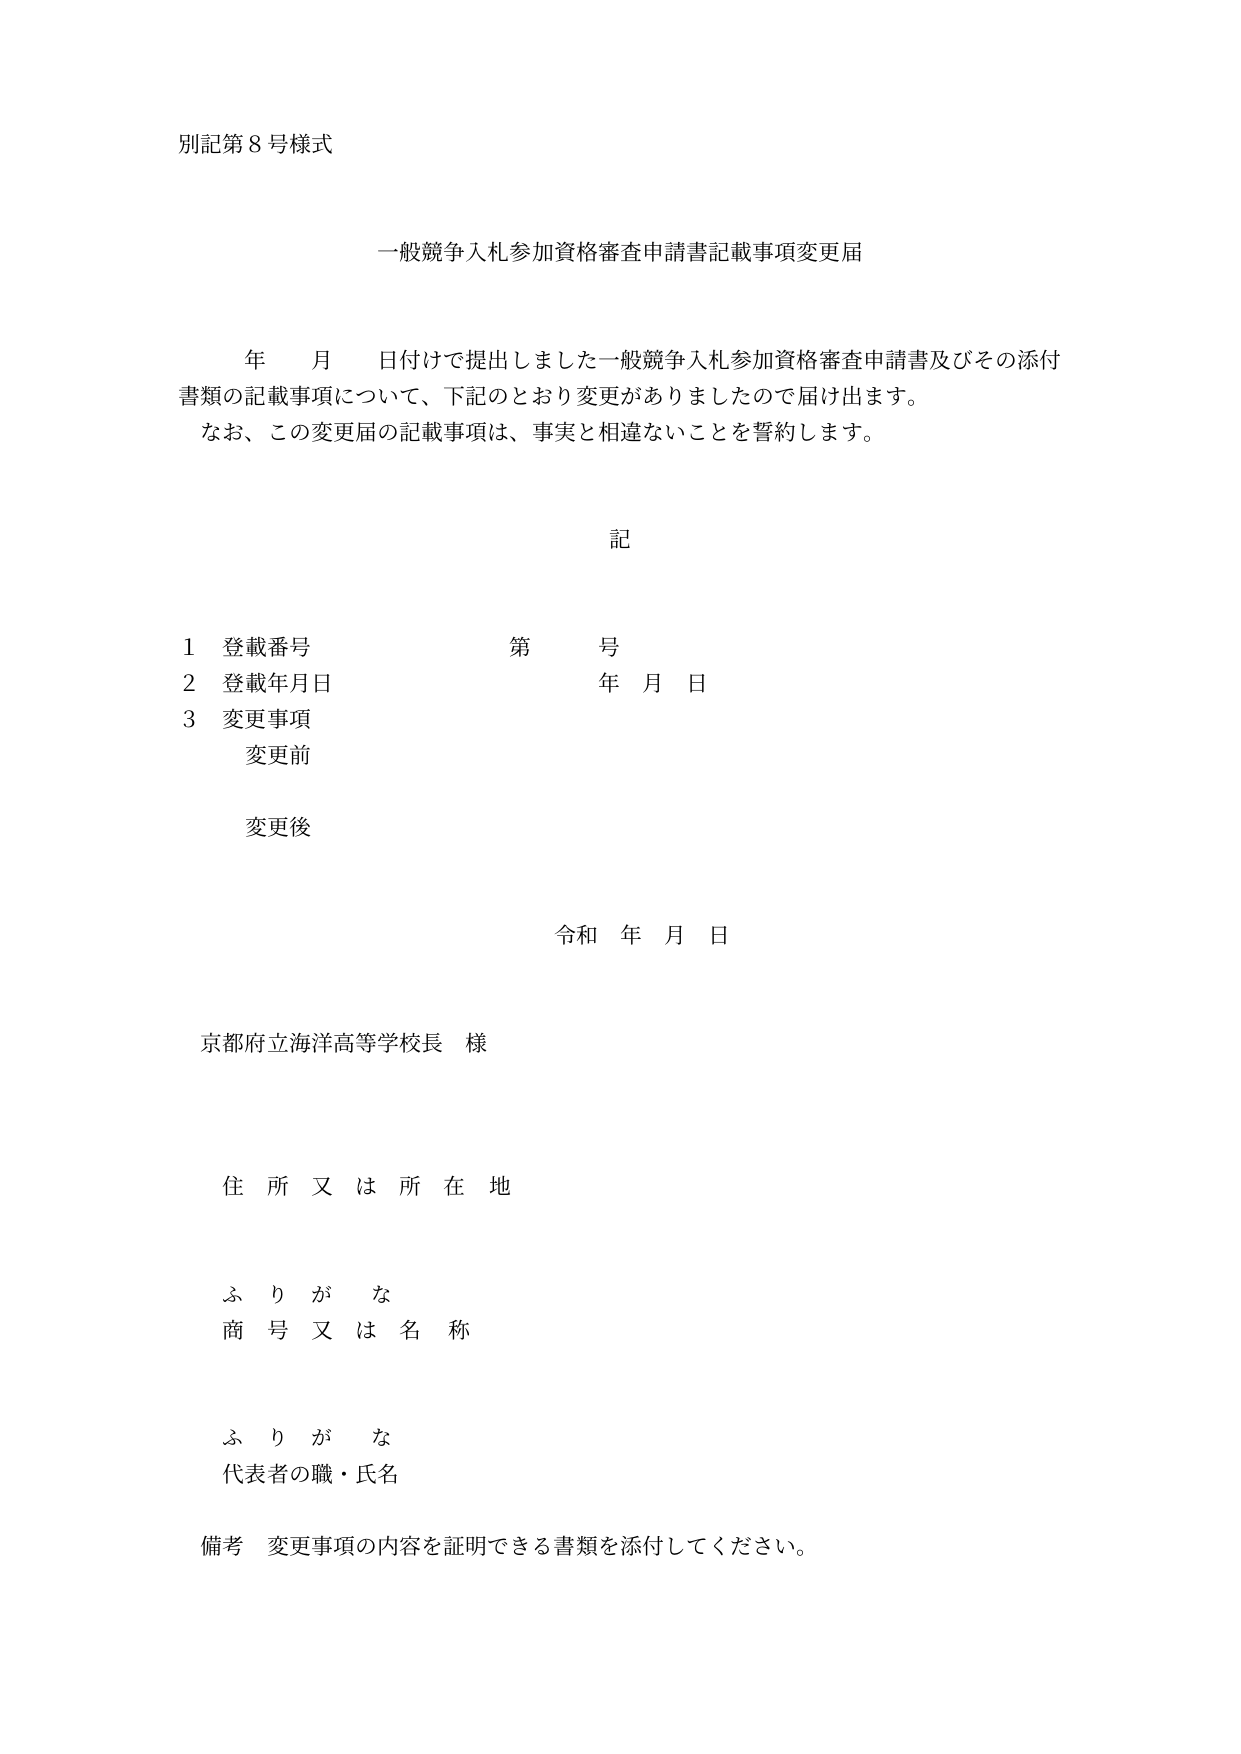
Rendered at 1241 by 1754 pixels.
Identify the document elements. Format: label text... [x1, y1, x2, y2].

text 代表者の職・氏名 [178, 1455, 1062, 1491]
text ふりがな [178, 1275, 1062, 1311]
text １ 登載番号 第 号 [178, 628, 1062, 664]
text 備考 変更事項の内容を証明できる書類を添付してください。 [178, 1527, 1062, 1563]
text 商号又は名称 [178, 1311, 1062, 1347]
text 記 [178, 521, 1062, 556]
text 変更後 [178, 808, 1062, 844]
text ふりがな [178, 1419, 1062, 1455]
text 別記第８号様式 [178, 125, 1062, 161]
text なお、この変更届の記載事項は、事実と相違ないことを誓約します。 [178, 413, 1062, 449]
text 一般競争入札参加資格審査申請書記載事項変更届 [178, 233, 1062, 269]
text 住所又は所在地 [178, 1167, 1062, 1203]
text 変更前 [178, 736, 1062, 772]
text ３ 変更事項 [178, 700, 1062, 736]
text 年 月 日付けで提出しました一般競争入札参加資格審査申請書及びその添付書類の記載事項について、下記のとおり変更がありましたので届け出ます。 [178, 341, 1062, 413]
text 令和 年 月 日 [178, 916, 1062, 952]
text ２ 登載年月日 年 月 日 [178, 664, 1062, 700]
text 京都府立海洋高等学校長 様 [178, 1024, 1062, 1059]
